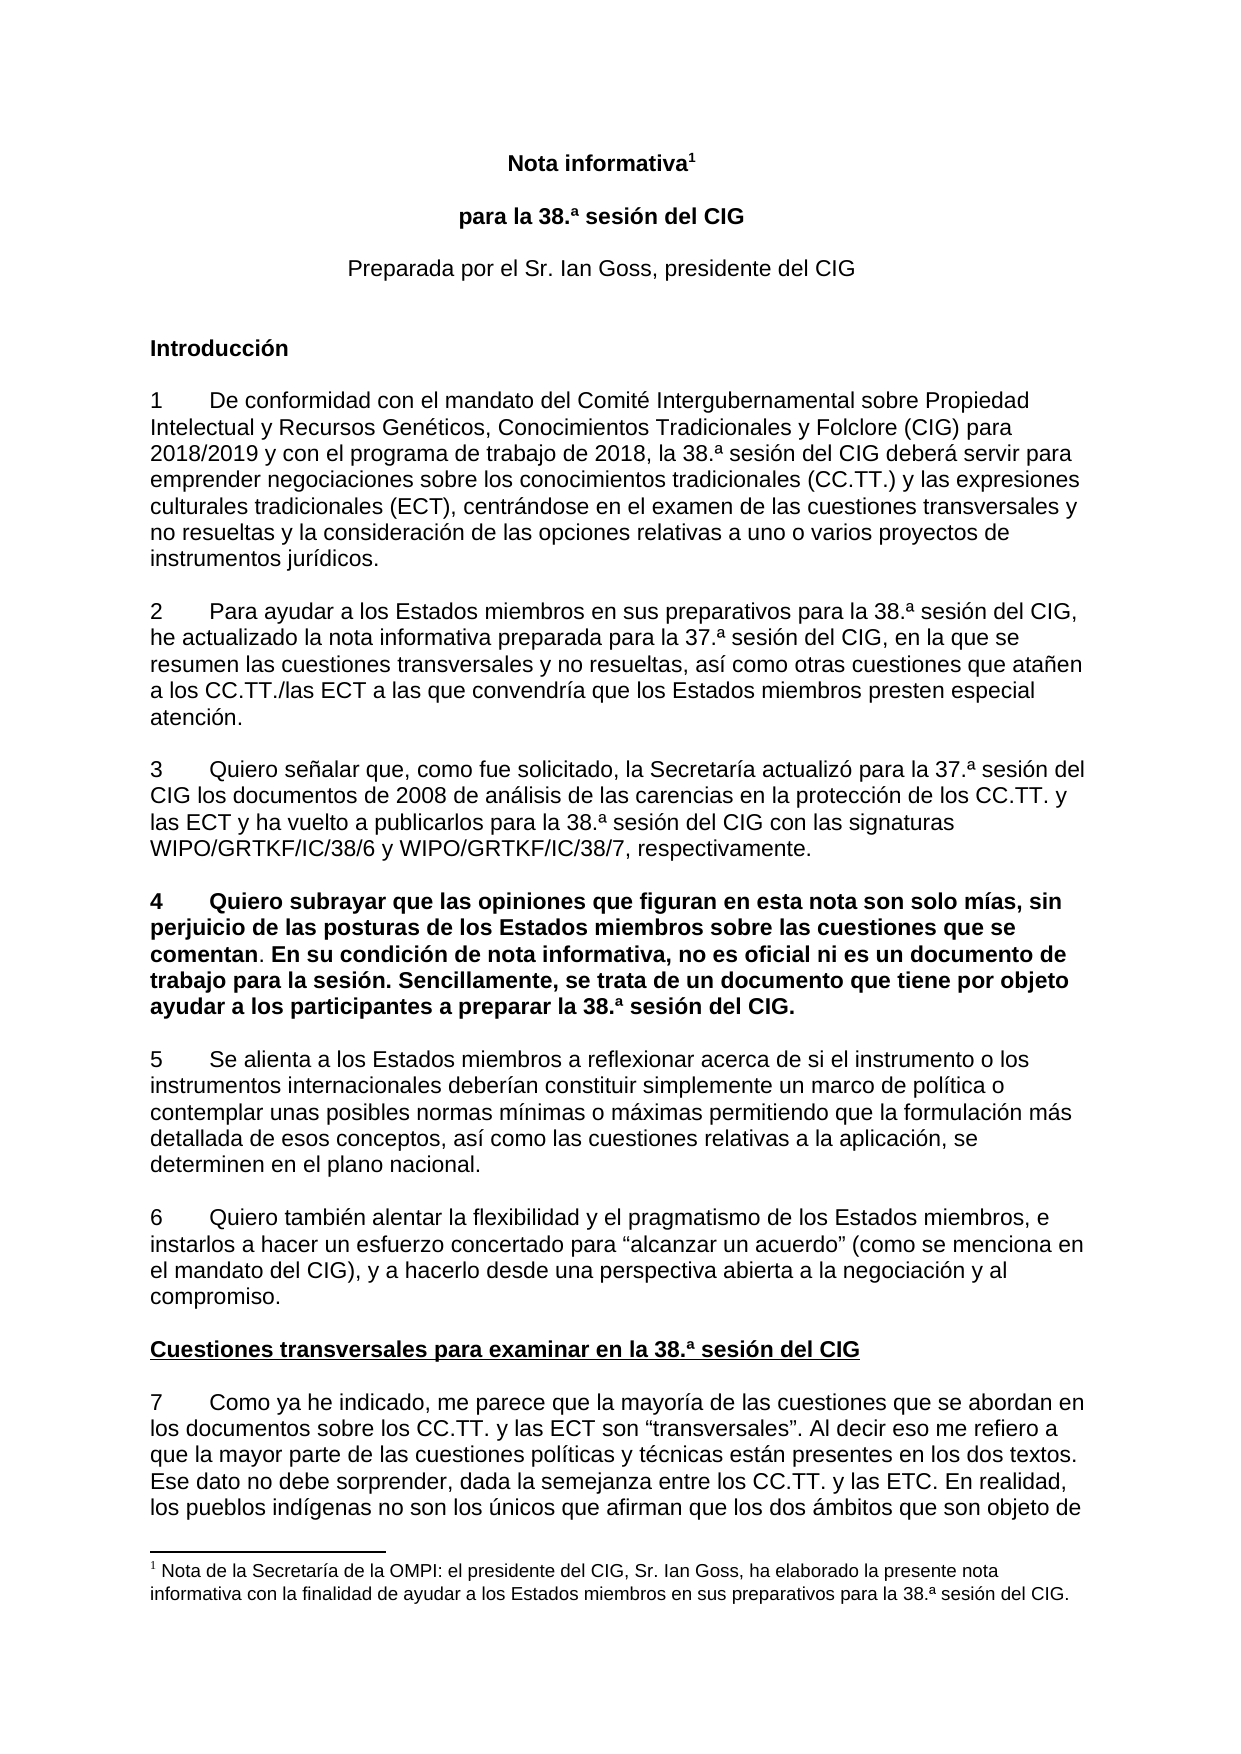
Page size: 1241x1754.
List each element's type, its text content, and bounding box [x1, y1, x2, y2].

text Para ayudar a los Estados miembros en sus preparativos para la 38.ª sesión del CIG, he actualizado la nota informativa preparada para la 37.ª sesión del CIG, en la que se resumen las cuestiones transversales y no resueltas, así como otras cuestiones que atañen a los CC.TT./las ECT a las que convendría que los Estados miembros presten especial atención. [150, 598, 1090, 730]
text Quiero también alentar la flexibilidad y el pragmatismo de los Estados miembros, e instarlos a hacer un esfuerzo concertado para “alcanzar un acuerdo” (como se menciona en el mandato del CIG), y a hacerlo desde una perspectiva abierta a la negociación y al compromiso. [150, 1204, 1090, 1309]
text Quiero señalar que, como fue solicitado, la Secretaría actualizó para la 37.ª sesión del CIG los documentos de 2008 de análisis de las carencias en la protección de los CC.TT. y las ECT y ha vuelto a publicarlos para la 38.ª sesión del CIG con las signaturas WIPO/GRTKF/IC/38/6 y WIPO/GRTKF/IC/38/7, respectivamente. [150, 756, 1090, 862]
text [150, 1389, 1090, 1520]
text para la 38.ª sesión del CIG [112, 203, 1090, 229]
text Nota informativa [112, 150, 1090, 176]
text Quiero subrayar que las opiniones que figuran en esta nota son solo mías, sin perjuicio de las posturas de los Estados miembros sobre las cuestiones que se comentan. En su condición de nota informativa, no es oficial ni es un documento de trabajo para la sesión. Sencillamente, se trata de un documento que tiene por objeto ayudar a los participantes a preparar la 38.ª sesión del CIG. [150, 888, 1090, 1020]
text Se alienta a los Estados miembros a reflexionar acerca de si el instrumento o los instrumentos internacionales deberían constituir simplemente un marco de política o contemplar unas posibles normas mínimas o máximas permitiendo que la formulación más detallada de esos conceptos, así como las cuestiones relativas a la aplicación, se determinen en el plano nacional. [150, 1046, 1090, 1178]
text De conformidad con el mandato del Comité Intergubernamental sobre Propiedad Intelectual y Recursos Genéticos, Conocimientos Tradicionales y Folclore (CIG) para 2018/2019 y con el programa de trabajo de 2018, la 38.ª sesión del CIG deberá servir para emprender negociaciones sobre los conocimientos tradicionales (CC.TT.) y las expresiones culturales tradicionales (ECT), centrándose en el examen de las cuestiones transversales y no resueltas y la consideración de las opciones relativas a uno o varios proyectos de instrumentos jurídicos. [150, 387, 1090, 572]
text Introducción [150, 334, 1090, 361]
text Preparada por el Sr. Ian Goss, presidente del CIG [112, 255, 1090, 282]
text Cuestiones transversales para examinar en la 38.ª sesión del CIG [150, 1336, 1090, 1362]
